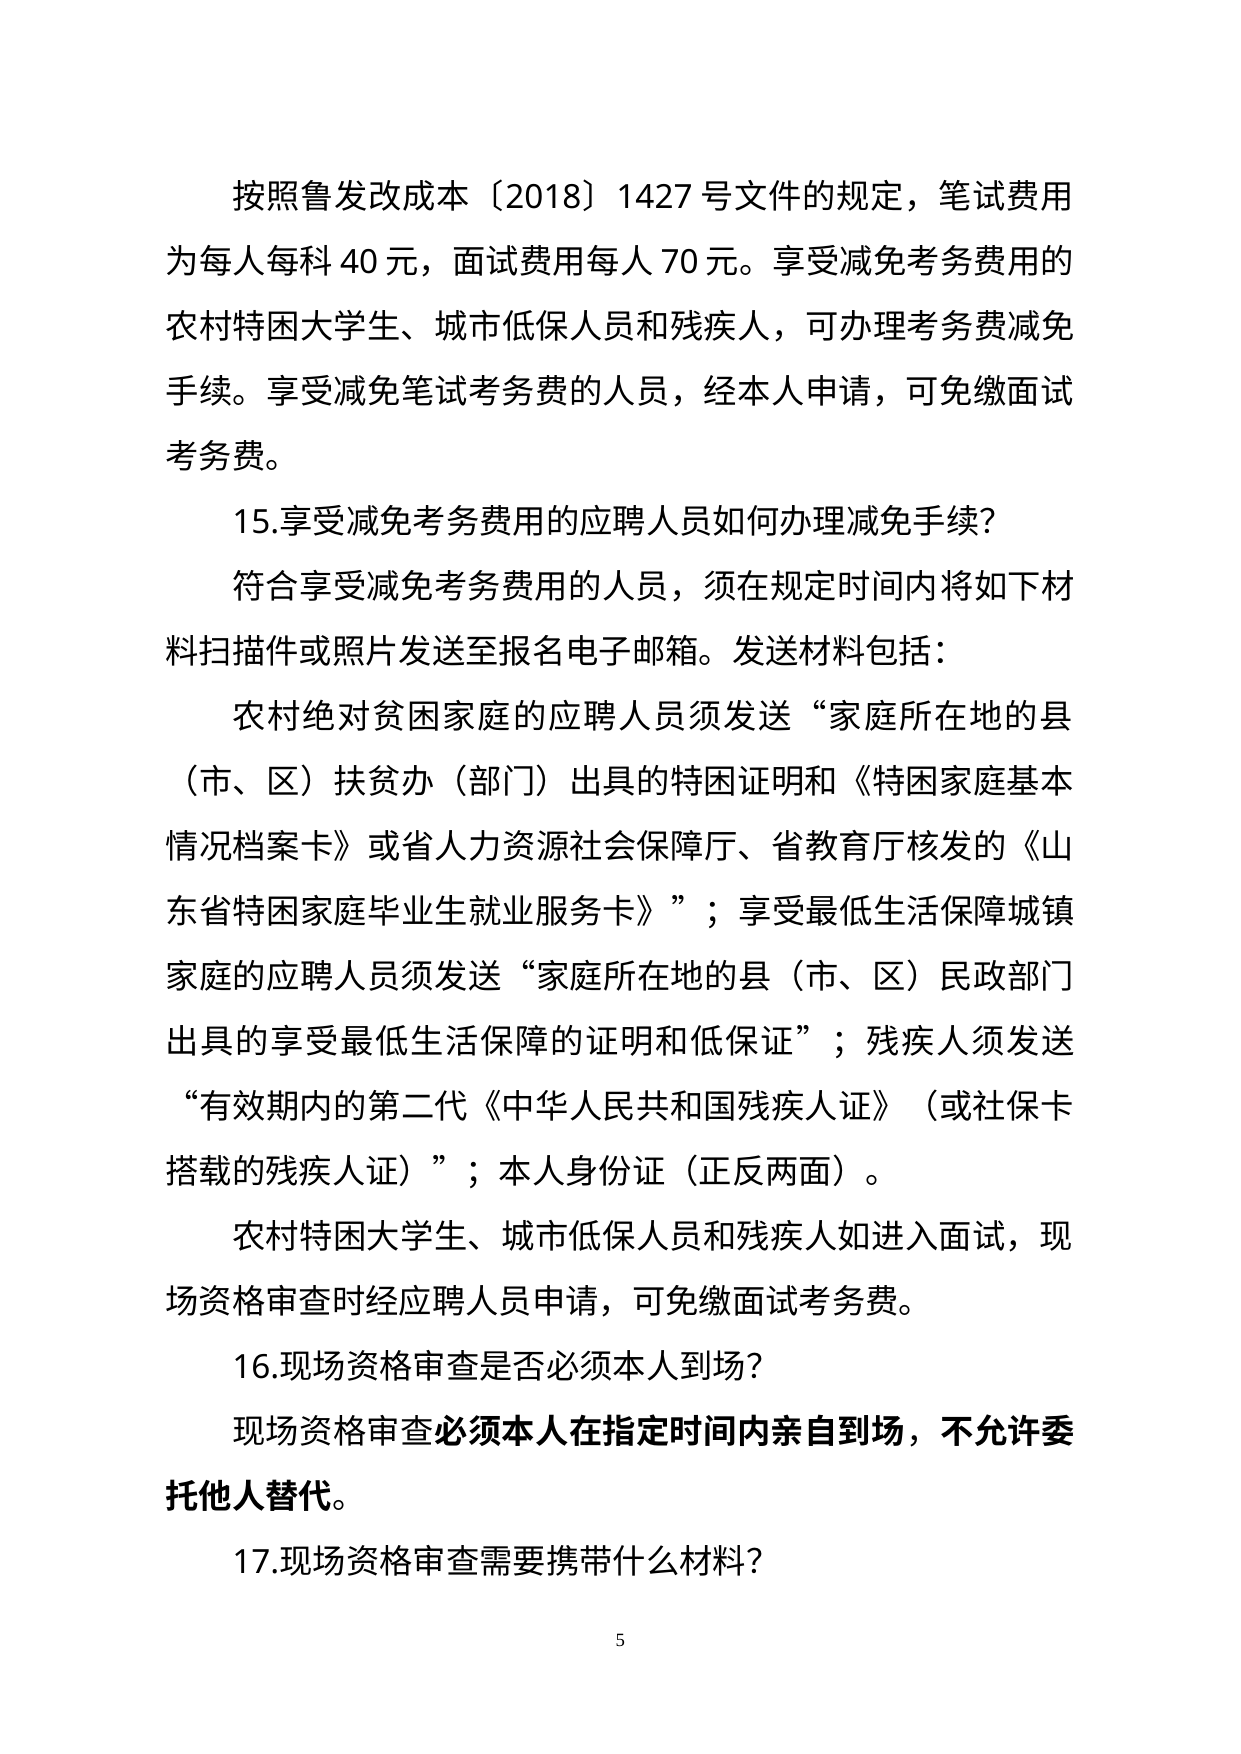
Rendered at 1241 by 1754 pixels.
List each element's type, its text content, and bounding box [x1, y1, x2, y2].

text 按照鲁发改成本〔2018〕1427号文件的规定，笔试费用为每人每科40元，面试费用每人70元。享受减免考务费用的农村特困大学生、城市低保人员和残疾人，可办理考务费减免手续。享受减免笔试考务费的人员，经本人申请，可免缴面试考务费。 [165, 162, 1075, 487]
text 农村绝对贫困家庭的应聘人员须发送“家庭所在地的县（市、区）扶贫办（部门）出具的特困证明和《特困家庭基本情况档案卡》或省人力资源社会保障厅、省教育厅核发的《山东省特困家庭毕业生就业服务卡》”；享受最低生活保障城镇家庭的应聘人员须发送“家庭所在地的县（市、区）民政部门出具的享受最低生活保障的证明和低保证”；残疾人须发送“有效期内的第二代《中华人民共和国残疾人证》（或社保卡搭载的残疾人证）”；本人身份证（正反两面）。 [165, 682, 1075, 1202]
text 符合享受减免考务费用的人员，须在规定时间内将如下材料扫描件或照片发送至报名电子邮箱。发送材料包括： [165, 552, 1075, 682]
text 15.享受减免考务费用的应聘人员如何办理减免手续？ [165, 487, 1075, 552]
text 农村特困大学生、城市低保人员和残疾人如进入面试，现场资格审查时经应聘人员申请，可免缴面试考务费。 [165, 1202, 1075, 1332]
text 现场资格审查必须本人在指定时间内亲自到场，不允许委托他人替代。 [165, 1397, 1075, 1527]
text 16.现场资格审查是否必须本人到场？ [165, 1332, 1075, 1397]
text 17.现场资格审查需要携带什么材料？ [165, 1527, 1075, 1592]
